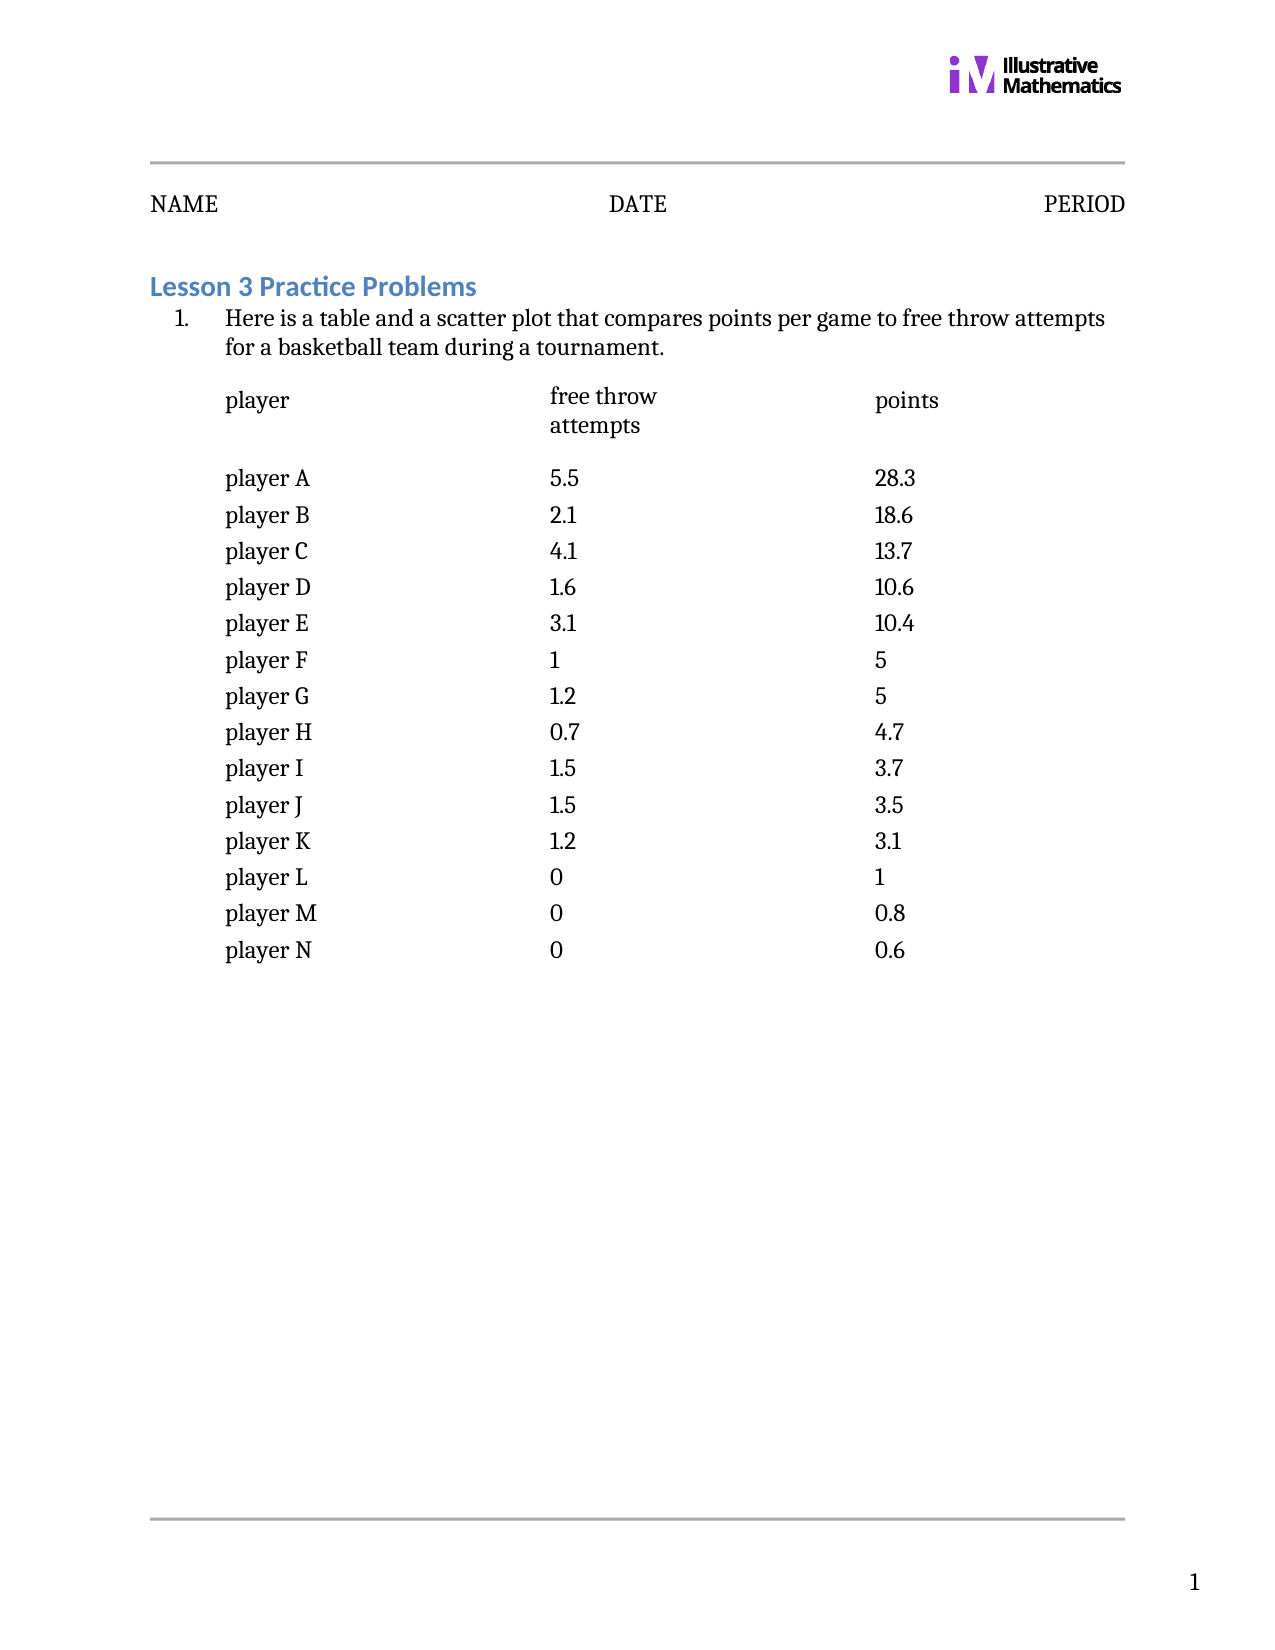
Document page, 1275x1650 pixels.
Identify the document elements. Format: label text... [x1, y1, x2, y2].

table_cell 3.1 [464, 606, 789, 642]
table_cell 1.5 [464, 751, 789, 787]
table_cell 5.5 [464, 461, 789, 497]
table_cell 1 [789, 859, 1114, 896]
table_cell player M [139, 896, 464, 932]
table_cell 1.2 [464, 678, 789, 714]
table_header points [789, 382, 1114, 461]
table_cell player N [139, 932, 464, 968]
table_cell player I [139, 751, 464, 787]
subtitle Lesson 3 Practice Problems [150, 268, 1125, 304]
table_cell player J [139, 787, 464, 823]
table_cell player C [139, 533, 464, 569]
table_cell 1 [464, 642, 789, 678]
table_cell 0.6 [789, 932, 1114, 968]
table_cell 4.7 [789, 714, 1114, 751]
table_header player [139, 382, 464, 461]
picture [949, 55, 1121, 93]
table_cell 3.7 [789, 751, 1114, 787]
table_cell player D [139, 569, 464, 606]
table_cell player A [139, 461, 464, 497]
table_cell 1.2 [464, 823, 789, 859]
table_cell 3.1 [789, 823, 1114, 859]
table_cell 3.5 [789, 787, 1114, 823]
table_cell player F [139, 642, 464, 678]
table_cell player G [139, 678, 464, 714]
table_cell 10.6 [789, 569, 1114, 606]
table_cell 1.5 [464, 787, 789, 823]
table_cell 28.3 [789, 461, 1114, 497]
table_cell player B [139, 497, 464, 533]
table_cell 18.6 [789, 497, 1114, 533]
table_cell 0.7 [464, 714, 789, 751]
table_cell player K [139, 823, 464, 859]
table_cell 1.6 [464, 569, 789, 606]
table_cell player L [139, 859, 464, 896]
table_cell player E [139, 606, 464, 642]
list Here is a table and a scatter plot that compares points per game to free throw attempts for a basketball team during a tournament. [175, 304, 1125, 361]
table_cell 0 [464, 859, 789, 896]
table_cell 0 [464, 932, 789, 968]
table_cell 10.4 [789, 606, 1114, 642]
table_cell 0.8 [789, 896, 1114, 932]
table_cell player H [139, 714, 464, 751]
table_cell 5 [789, 642, 1114, 678]
table_cell 4.1 [464, 533, 789, 569]
table_header free throw attempts [464, 382, 789, 461]
table_cell 5 [789, 678, 1114, 714]
table_cell 2.1 [464, 497, 789, 533]
table_cell 0 [464, 896, 789, 932]
table_cell 13.7 [789, 533, 1114, 569]
